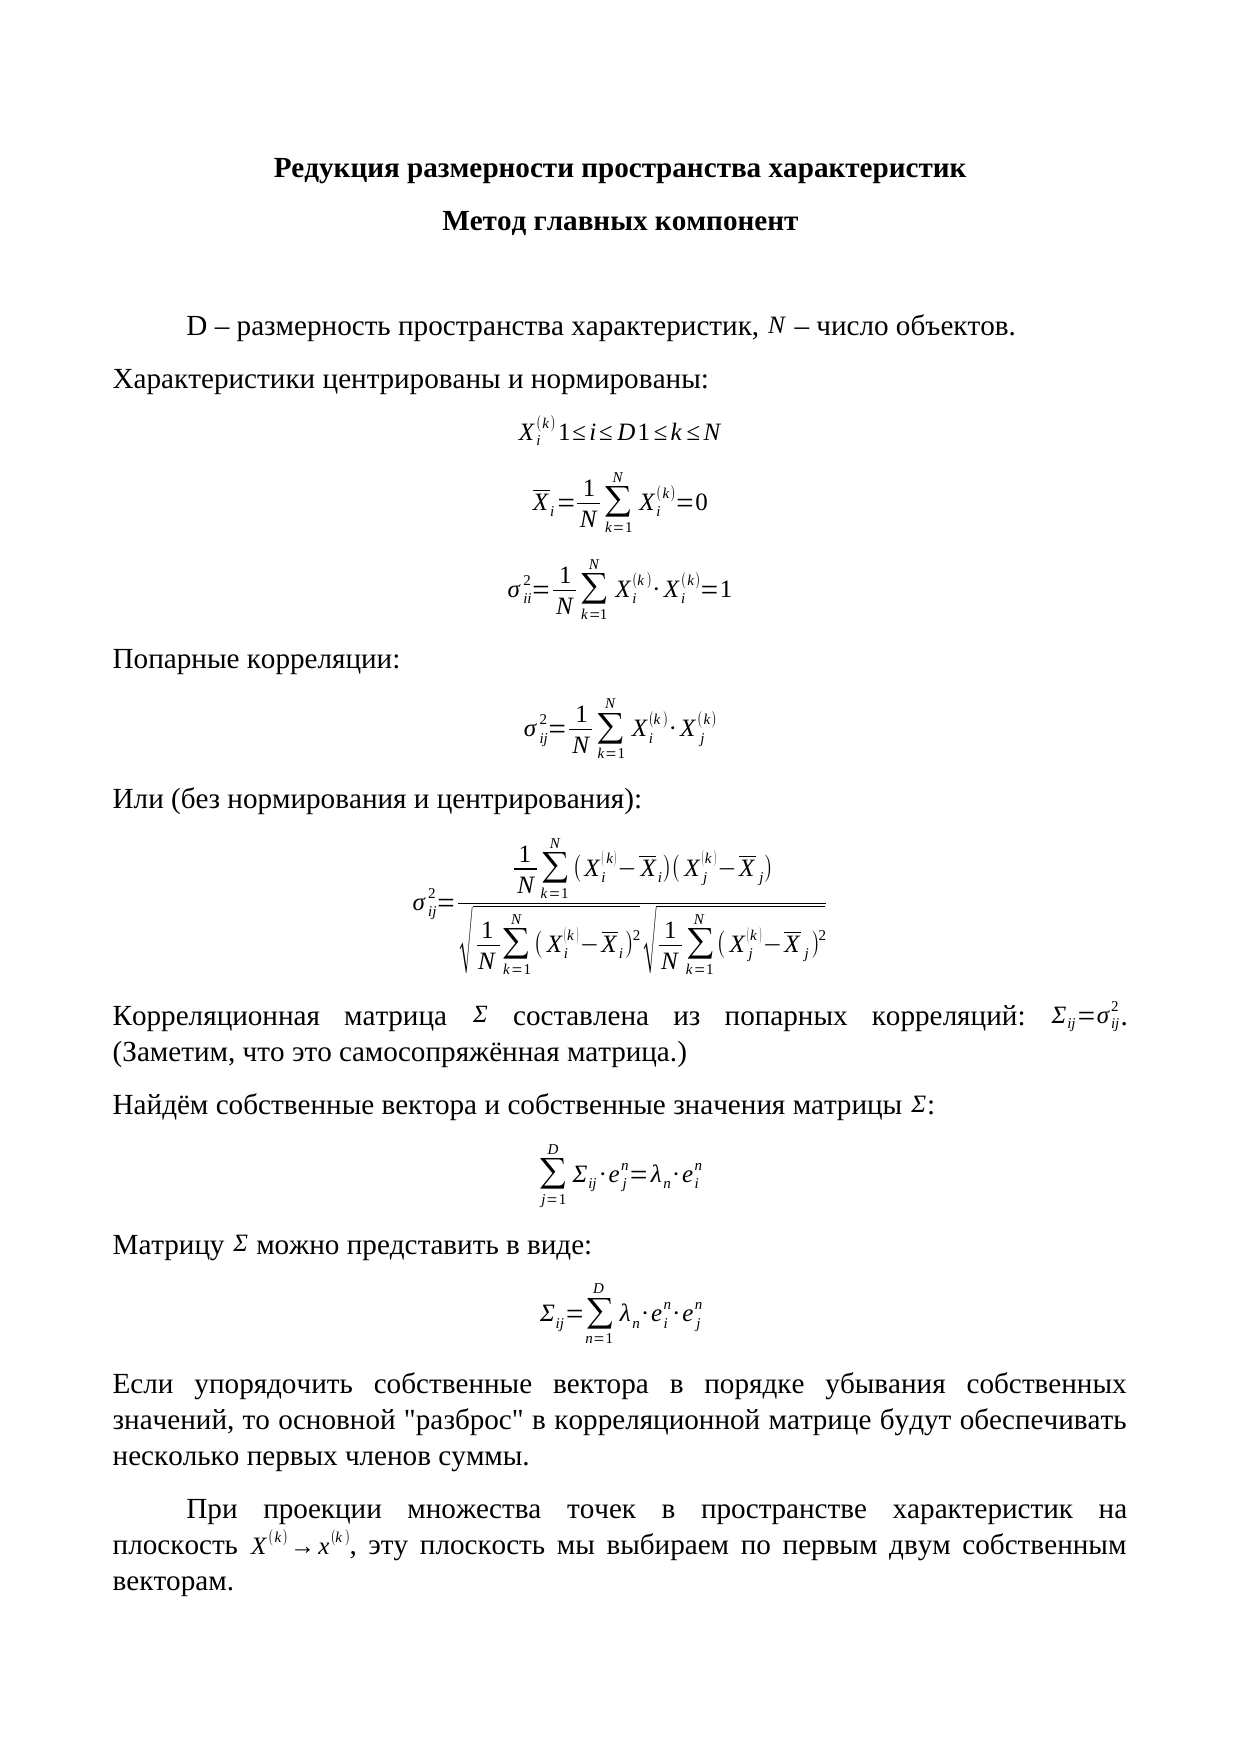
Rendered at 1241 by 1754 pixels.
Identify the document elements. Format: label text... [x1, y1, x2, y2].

text Матрицу можно представить в виде: [112, 1227, 1128, 1260]
text D – размерность пространства характеристик, – число объектов. [112, 308, 1128, 342]
text Корреляционная матрица составлена из попарных корреляций: . (Заметим, что это самосопряжённая матрица.) [112, 997, 1128, 1068]
text Если упорядочить собственные вектора в порядке убывания собственных значений, то основной "разброс" в корреляционной матрице будут обеспечивать несколько первых членов суммы. [112, 1366, 1128, 1472]
text Метод главных компонент [112, 203, 1128, 236]
text Попарные корреляции: [112, 642, 1128, 675]
text При проекции множества точек в пространстве характеристик на плоскость , эту плоскость мы выбираем по первым двум собственным векторам. [112, 1491, 1128, 1597]
text Редукция размерности пространства характеристик [112, 150, 1128, 183]
text Найдём собственные вектора и собственные значения матрицы : [112, 1087, 1128, 1121]
text Характеристики центрированы и нормированы: [112, 361, 1128, 395]
text Или (без нормирования и центрирования): [112, 781, 1128, 814]
